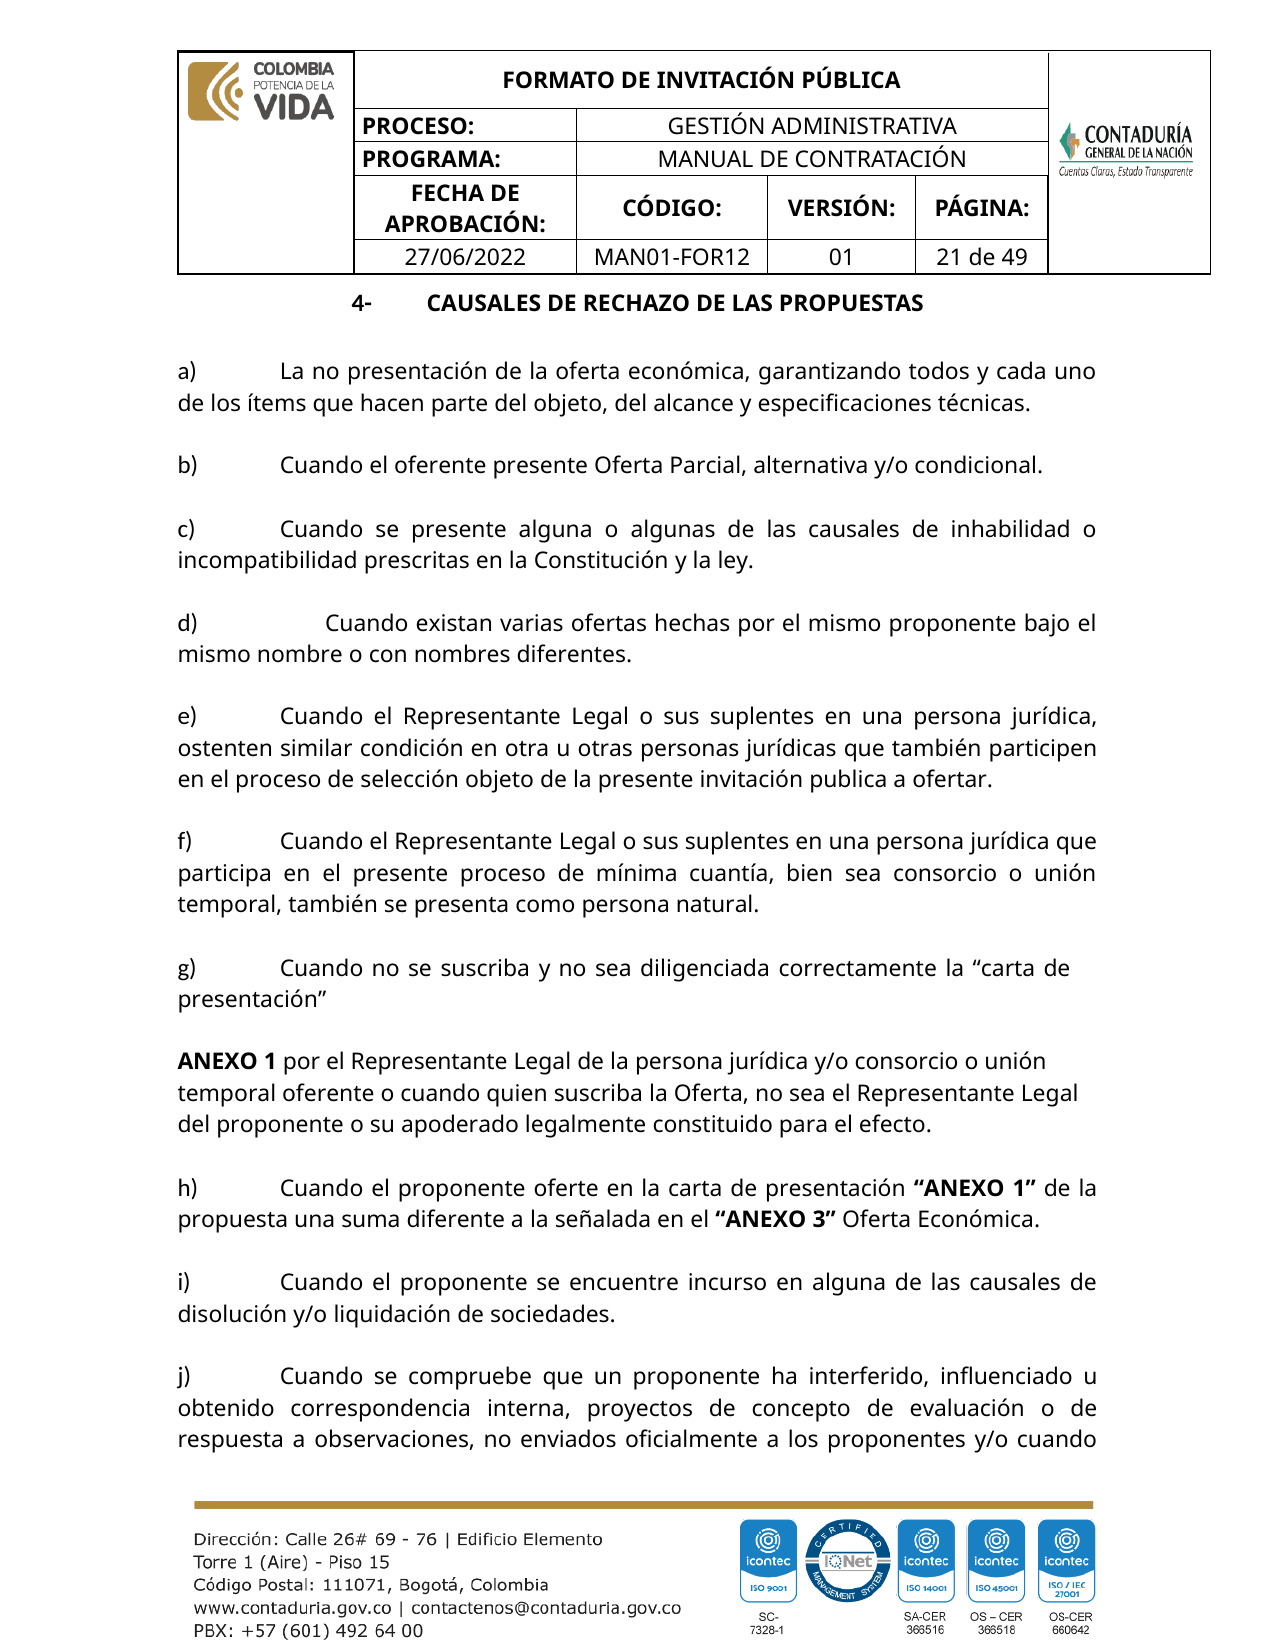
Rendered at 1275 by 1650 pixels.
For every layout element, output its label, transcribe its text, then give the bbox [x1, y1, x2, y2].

subtitle CAUSALES DE RECHAZO DE LAS PROPUESTAS [177, 286, 1098, 318]
list Cuando el Representante Legal o sus suplentes en una persona jurídica que participa en el presente proceso de mínima cuantía, bien sea consorcio o unión temporal, también se presenta como persona natural. [177, 825, 1098, 919]
picture [1049, 111, 1204, 189]
list Cuando no se suscriba y no sea diligenciada correctamente la “carta de presentación” [177, 951, 1098, 1014]
picture [0, 1469, 1275, 1650]
list Cuando el Representante Legal o sus suplentes en una persona jurídica, ostenten similar condición en otra u otras personas jurídicas que también participen en el proceso de selección objeto de la presente invitación publica a ofertar. [177, 700, 1098, 794]
list Cuando el proponente oferte en la carta de presentación “ANEXO 1” de la propuesta una suma diferente a la señalada en el “ANEXO 3” Oferta Económica. [177, 1171, 1098, 1234]
list Cuando el proponente se encuentre incurso en alguna de las causales de disolución y/o liquidación de sociedades. [177, 1266, 1098, 1329]
list La no presentación de la oferta económica, garantizando todos y cada uno de los ítems que hacen parte del objeto, del alcance y especificaciones técnicas. [177, 355, 1098, 418]
text ANEXO 1 por el Representante Legal de la persona jurídica y/o consorcio o unión temporal oferente o cuando quien suscriba la Oferta, no sea el Representante Legal del proponente o su apoderado legalmente constituido para el efecto. [177, 1045, 1098, 1139]
list Cuando el oferente presente Oferta Parcial, alternativa y/o condicional. [177, 449, 1098, 480]
list Cuando se presente alguna o algunas de las causales de inhabilidad o incompatibilidad prescritas en la Constitución y la ley. [177, 513, 1098, 575]
picture [186, 53, 344, 126]
list Cuando existan varias ofertas hechas por el mismo proponente bajo el mismo nombre o con nombres diferentes. [177, 607, 1098, 669]
